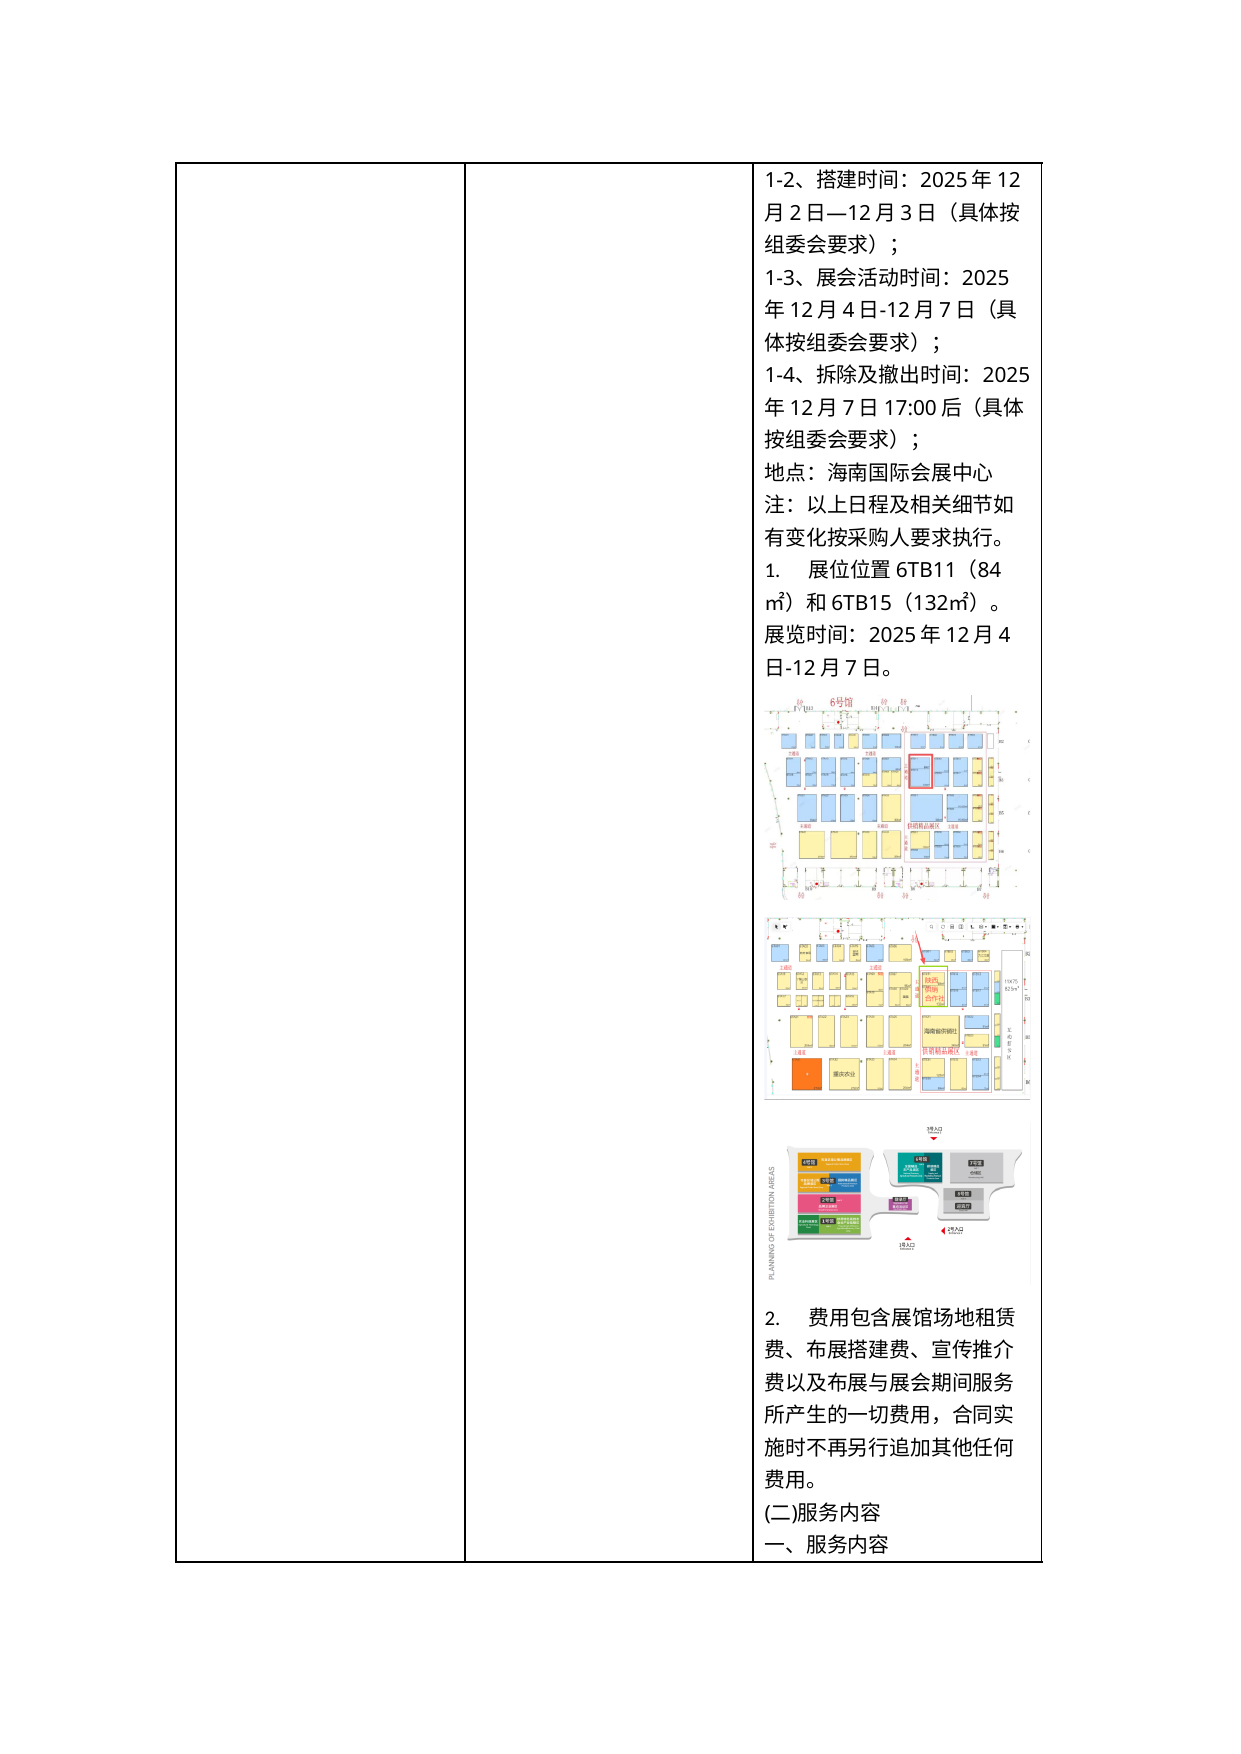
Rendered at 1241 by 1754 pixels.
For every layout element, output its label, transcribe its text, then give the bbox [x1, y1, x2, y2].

table_cell [466, 164, 752, 1561]
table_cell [754, 164, 1041, 1561]
picture [764, 695, 1031, 900]
picture [764, 917, 1031, 1100]
table_cell 1 [177, 164, 464, 1561]
picture [764, 1122, 1031, 1285]
